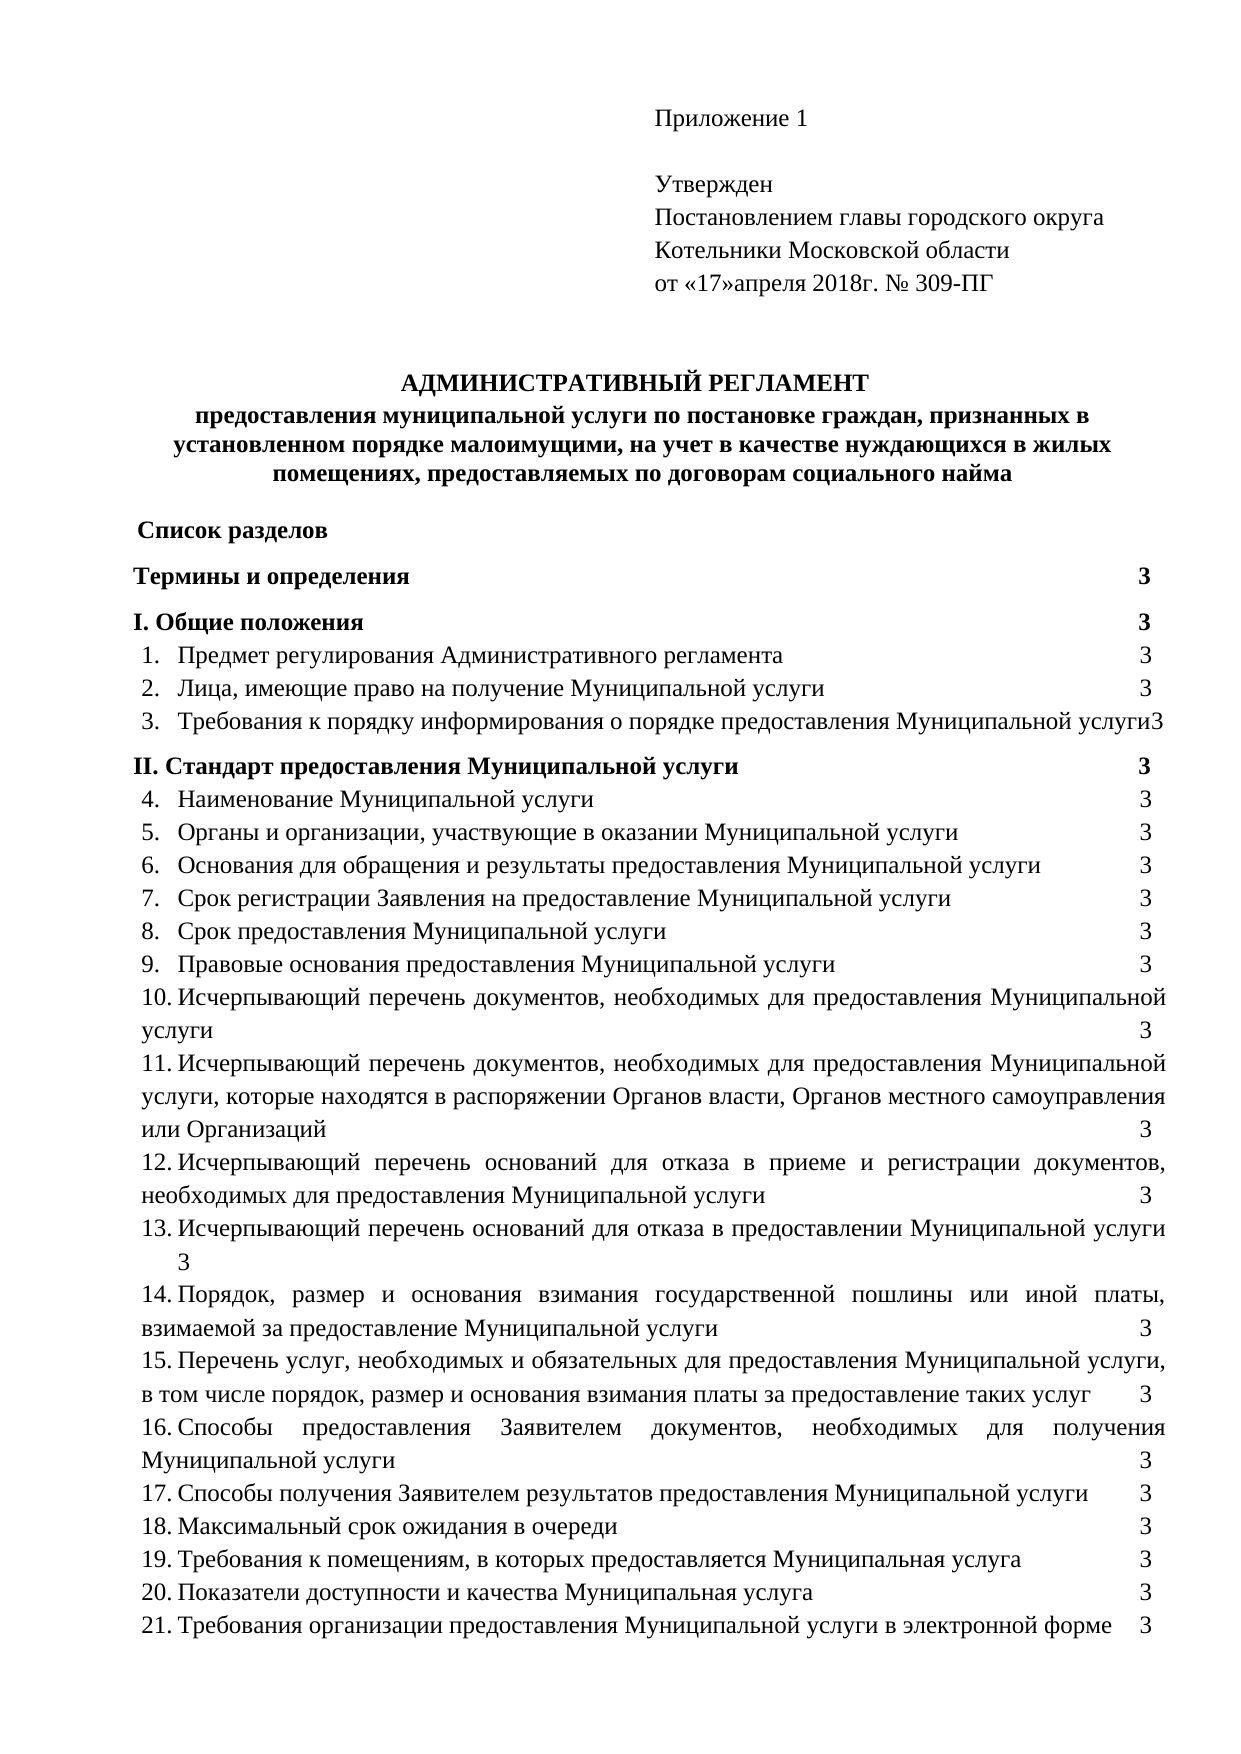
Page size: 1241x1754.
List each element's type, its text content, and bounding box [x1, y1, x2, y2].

text I. Общие положения 3 [133, 607, 1167, 635]
text 1. Предмет регулирования Административного регламента 3 [141, 640, 1167, 668]
text 7. Срок регистрации Заявления на предоставление Муниципальной услуги 3 [141, 883, 1167, 912]
text 17. Способы получения Заявителем результатов предоставления Муниципальной услуги 3 [141, 1478, 1167, 1506]
text 18. Максимальный срок ожидания в очереди 3 [141, 1511, 1167, 1539]
text Список разделов [118, 516, 1167, 544]
text 11. Исчерпывающий перечень документов, необходимых для предоставления Муниципальной услуги, которые находятся в распоряжении Органов власти, Органов местного самоуправления или Организаций 3 [141, 1048, 1167, 1143]
text 21. Требования организации предоставления Муниципальной услуги в электронной форме 3 [141, 1610, 1167, 1638]
text 8. Срок предоставления Муниципальной услуги 3 [141, 916, 1167, 945]
text Термины и определения 3 [133, 561, 1167, 590]
table_header Приложение 1 Утвержден Постановлением главы городского округа Котельники Московской области от «17»апреля 2018г. № 309-ПГ [643, 104, 1157, 334]
text АДМИНИСТРАТИВНЫЙ РЕГЛАМЕНТ [118, 368, 1152, 396]
text 16. Способы предоставления Заявителем документов, необходимых для получения Муниципальной услуги 3 [141, 1412, 1167, 1473]
text 6. Основания для обращения и результаты предоставления Муниципальной услуги 3 [141, 850, 1167, 879]
text 9. Правовые основания предоставления Муниципальной услуги 3 [141, 949, 1167, 978]
text 14. Порядок, размер и основания взимания государственной пошлины или иной платы, взимаемой за предоставление Муниципальной услуги 3 [141, 1279, 1167, 1341]
text предоставления муниципальной услуги по постановке граждан, признанных в установленном порядке малоимущими, на учет в качестве нуждающихся в жилых помещениях, предоставляемых по договорам социального найма [118, 401, 1167, 487]
text 2. Лица, имеющие право на получение Муниципальной услуги 3 [141, 673, 1167, 701]
text 3. Требования к порядку информирования о порядке предоставления Муниципальной услуги 3 [141, 706, 1167, 734]
text 10. Исчерпывающий перечень документов, необходимых для предоставления Муниципальной услуги 3 [141, 982, 1167, 1044]
text 20. Показатели доступности и качества Муниципальная услуга 3 [141, 1577, 1167, 1606]
text II. Стандарт предоставления Муниципальной услуги 3 [133, 751, 1167, 780]
text 15. Перечень услуг, необходимых и обязательных для предоставления Муниципальной услуги, в том числе порядок, размер и основания взимания платы за предоставление таких услуг 3 [141, 1346, 1167, 1407]
text 13. Исчерпывающий перечень оснований для отказа в предоставлении Муниципальной услуги 3 [141, 1213, 1167, 1275]
text 5. Органы и организации, участвующие в оказании Муниципальной услуги 3 [141, 817, 1167, 846]
text 12. Исчерпывающий перечень оснований для отказа в приеме и регистрации документов, необходимых для предоставления Муниципальной услуги 3 [141, 1147, 1167, 1209]
text 19. Требования к помещениям, в которых предоставляется Муниципальная услуга 3 [141, 1544, 1167, 1572]
text 4. Наименование Муниципальной услуги 3 [141, 784, 1167, 813]
